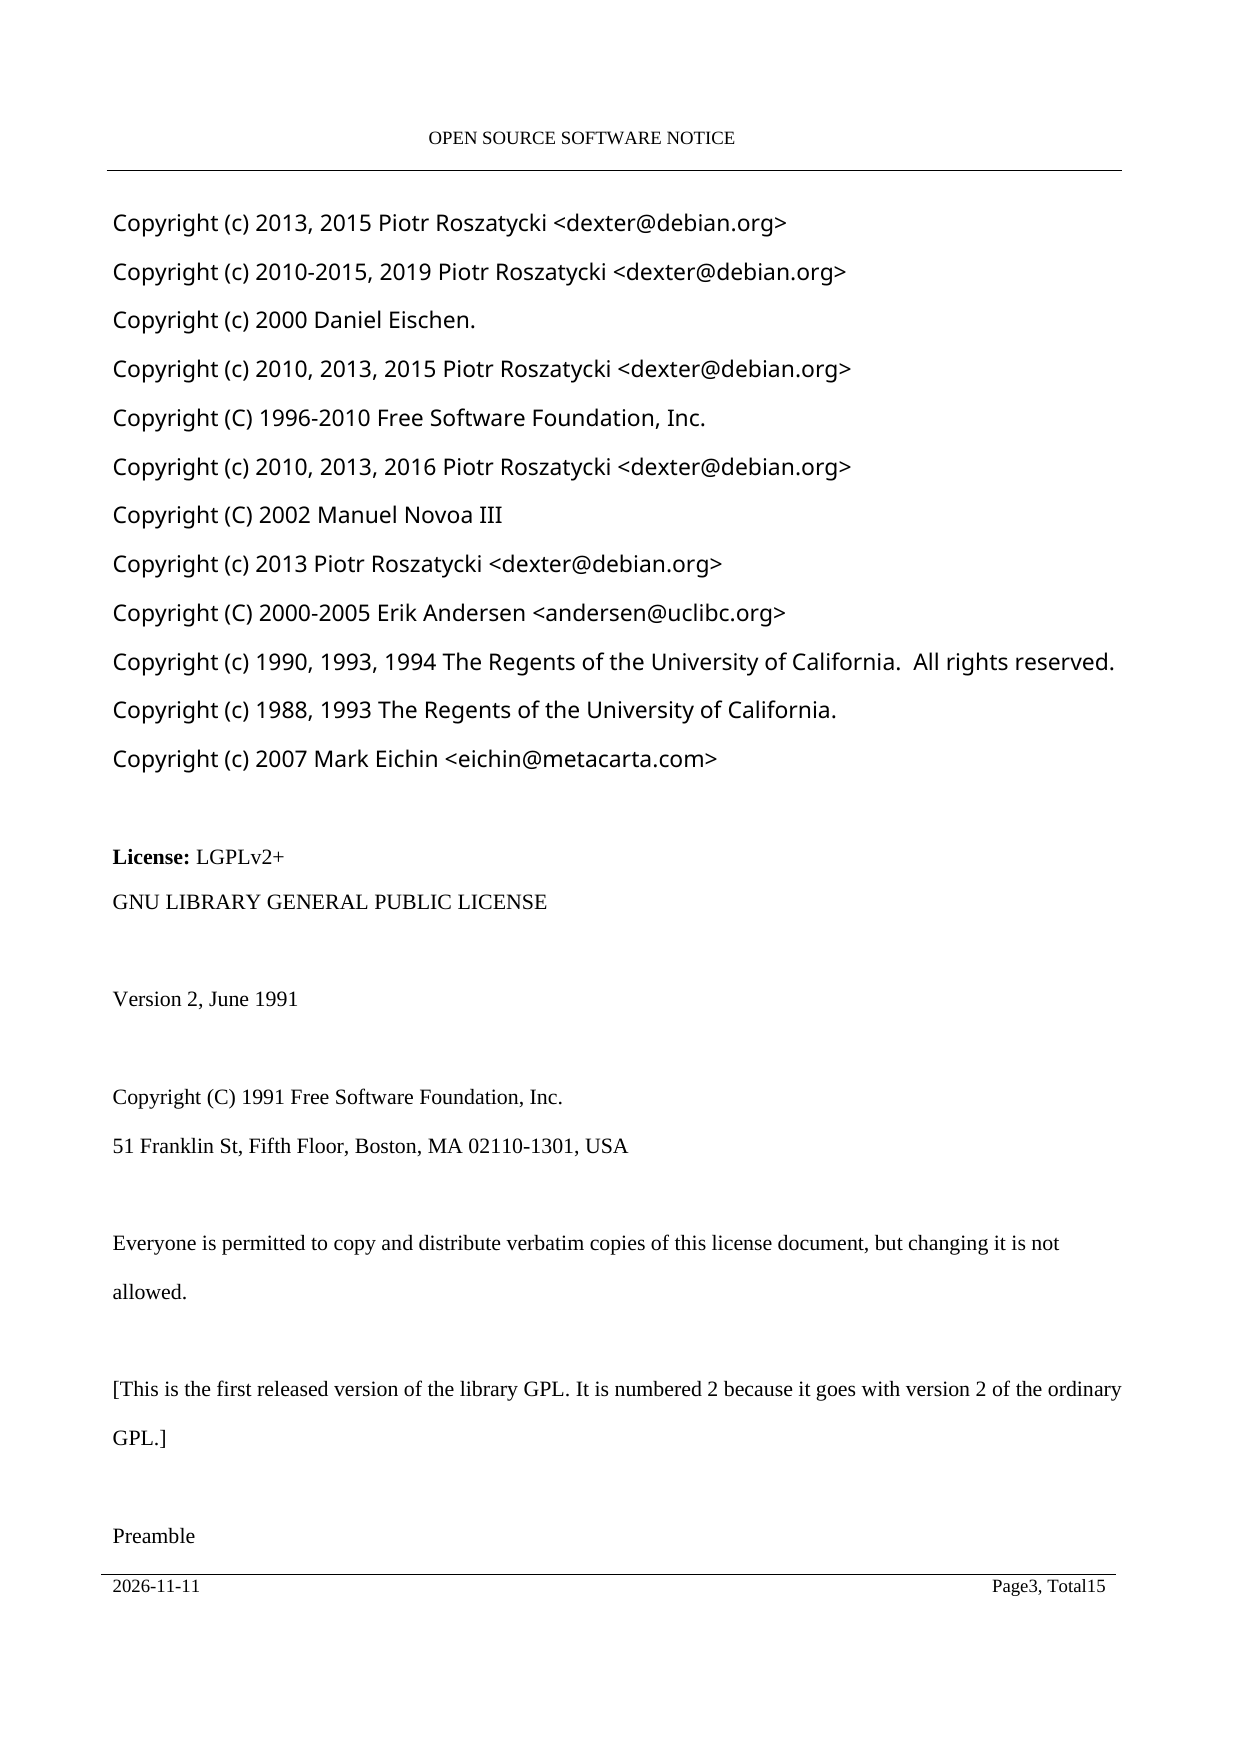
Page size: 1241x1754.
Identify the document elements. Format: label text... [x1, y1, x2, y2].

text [112, 206, 1128, 824]
text License: LGPLv2+ [112, 840, 1128, 873]
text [112, 885, 1128, 1551]
